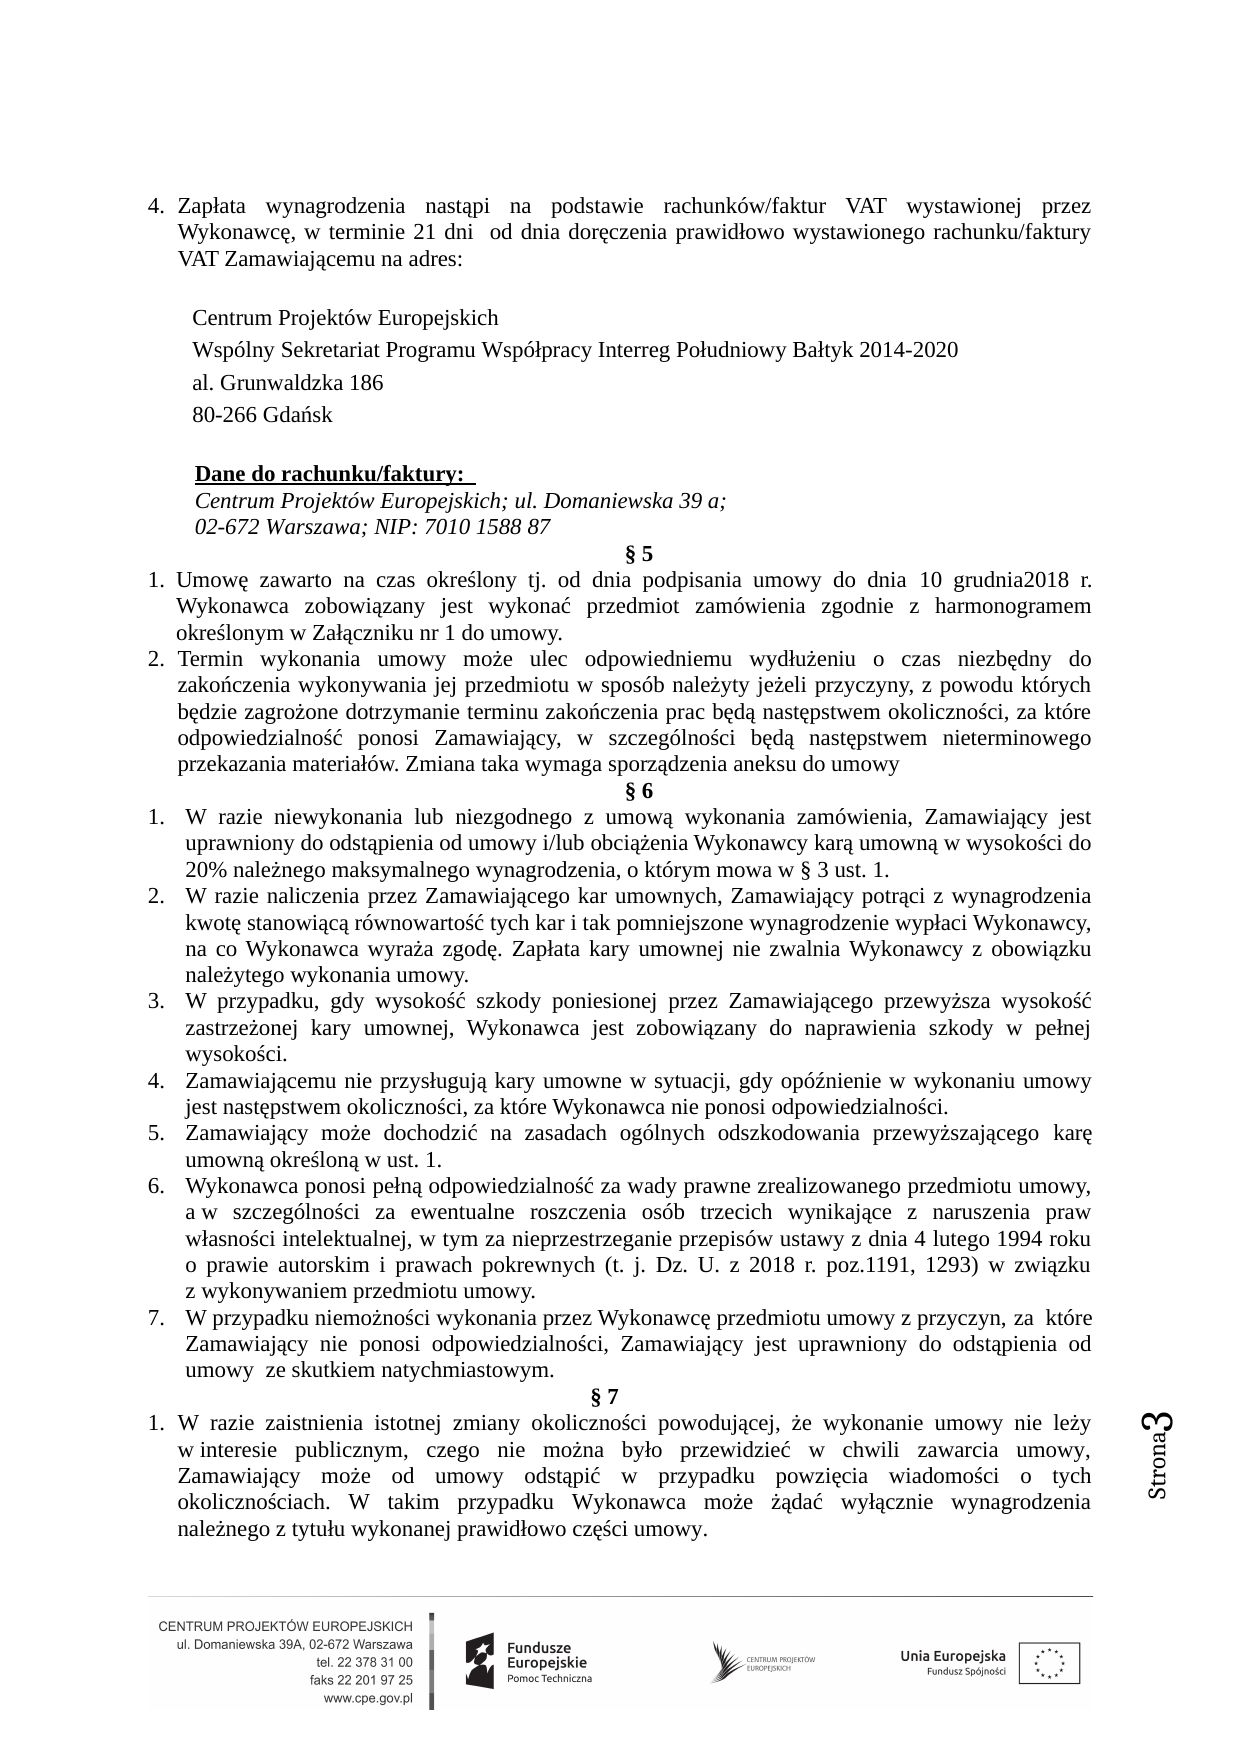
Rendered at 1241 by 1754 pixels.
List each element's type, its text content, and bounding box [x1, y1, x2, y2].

text Dane do rachunku/faktury: [194, 461, 1048, 487]
list Wykonawca ponosi pełną odpowiedzialność za wady prawne zrealizowanego przedmiotu umowy, a w szczególności za ewentualne roszczenia osób trzecich wynikające z naruszenia praw własności intelektualnej, w tym za nieprzestrzeganie przepisów ustawy z dnia 4 lutego 1994 roku o prawie autorskim i prawach pokrewnych (t. j. Dz. U. z 2018 r. poz.1191, 1293) w związku z wykonywaniem przedmiotu umowy. [148, 1172, 1093, 1304]
text Wspólny Sekretariat Programu Współpracy Interreg Południowy Bałtyk 2014-2020 [192, 336, 1093, 363]
text § 7 [518, 1383, 1093, 1409]
text 80-266 Gdańsk [192, 402, 1093, 428]
text al. Grunwaldzka 186 [192, 369, 1093, 395]
list Zapłata wynagrodzenia nastąpi na podstawie rachunków/faktur VAT wystawionej przez Wykonawcę, w terminie 21 dni od dnia doręczenia prawidłowo wystawionego rachunku/faktury VAT Zamawiającemu na adres: [148, 192, 1093, 271]
text Centrum Projektów Europejskich; ul. Domaniewska 02-672 Warszawa; NIP: 7010 1588 87 [194, 487, 1048, 539]
list W przypadku niemożności wykonania przez Wykonawcę przedmiotu umowy z przyczyn, za które Zamawiający nie ponosi odpowiedzialności, Zamawiający jest uprawniony do odstąpienia od umowy ze skutkiem natychmiastowym. [148, 1304, 1093, 1383]
list Termin wykonania umowy może ulec odpowiedniemu wydłużeniu o czas niezbędny do zakończenia wykonywania jej przedmiotu w sposób należyty jeżeli przyczyny, z powodu których będzie zagrożone dotrzymanie terminu zakończenia prac będą następstwem okoliczności, za które odpowiedzialność ponosi Zamawiający, w szczególności będą następstwem nieterminowego przekazania materiałów. Zmiana taka wymaga sporządzenia aneksu do umowy [148, 645, 1093, 777]
list W razie zaistnienia istotnej zmiany okoliczności powodującej, że wykonanie umowy nie leży w interesie publicznym, czego nie można było przewidzieć w chwili zawarcia umowy, Zamawiający może od umowy odstąpić w przypadku powzięcia wiadomości o tych okolicznościach. W takim przypadku Wykonawca może żądać wyłącznie wynagrodzenia należnego z tytułu wykonanej prawidłowo części umowy. [148, 1409, 1093, 1541]
list W razie naliczenia przez Zamawiającego kar umownych, Zamawiający potrąci z wynagrodzenia kwotę stanowiącą równowartość tych kar i tak pomniejszone wynagrodzenie wypłaci Wykonawcy, na co Wykonawca wyraża zgodę. Zapłata kary umownej nie zwalnia Wykonawcy z obowiązku należytego wykonania umowy. [148, 882, 1093, 988]
picture [147, 1596, 1094, 1710]
list Zamawiającemu nie przysługują kary umowne w sytuacji, gdy opóźnienie w wykonaniu umowy jest następstwem okoliczności, za które Wykonawca nie ponosi odpowiedzialności. [148, 1067, 1093, 1119]
list Zamawiający może dochodzić na zasadach ogólnych odszkodowania przewyższającego karę umowną określoną w ust. 1. [148, 1119, 1093, 1172]
text § 5 [185, 539, 1093, 566]
text § 6 [185, 777, 1093, 803]
text Centrum Projektów Europejskich [192, 304, 1093, 330]
list W razie niewykonania lub niezgodnego z umową wykonania zamówienia, Zamawiający jest uprawniony do odstąpienia od umowy i/lub obciążenia Wykonawcy karą umowną w wysokości do 20% należnego maksymalnego wynagrodzenia, o którym mowa w § 3 ust. 1. [148, 803, 1093, 882]
list W przypadku, gdy wysokość szkody poniesionej przez Zamawiającego przewyższa wysokość zastrzeżonej kary umownej, Wykonawca jest zobowiązany do naprawienia szkody w pełnej wysokości. [148, 988, 1093, 1067]
list Umowę zawarto na czas określony tj. od dnia podpisania umowy do dnia 10 grudnia2018 r. Wykonawca zobowiązany jest wykonać przedmiot zamówienia zgodnie z harmonogramem określonym w Załączniku nr 1 do umowy. [148, 566, 1093, 645]
